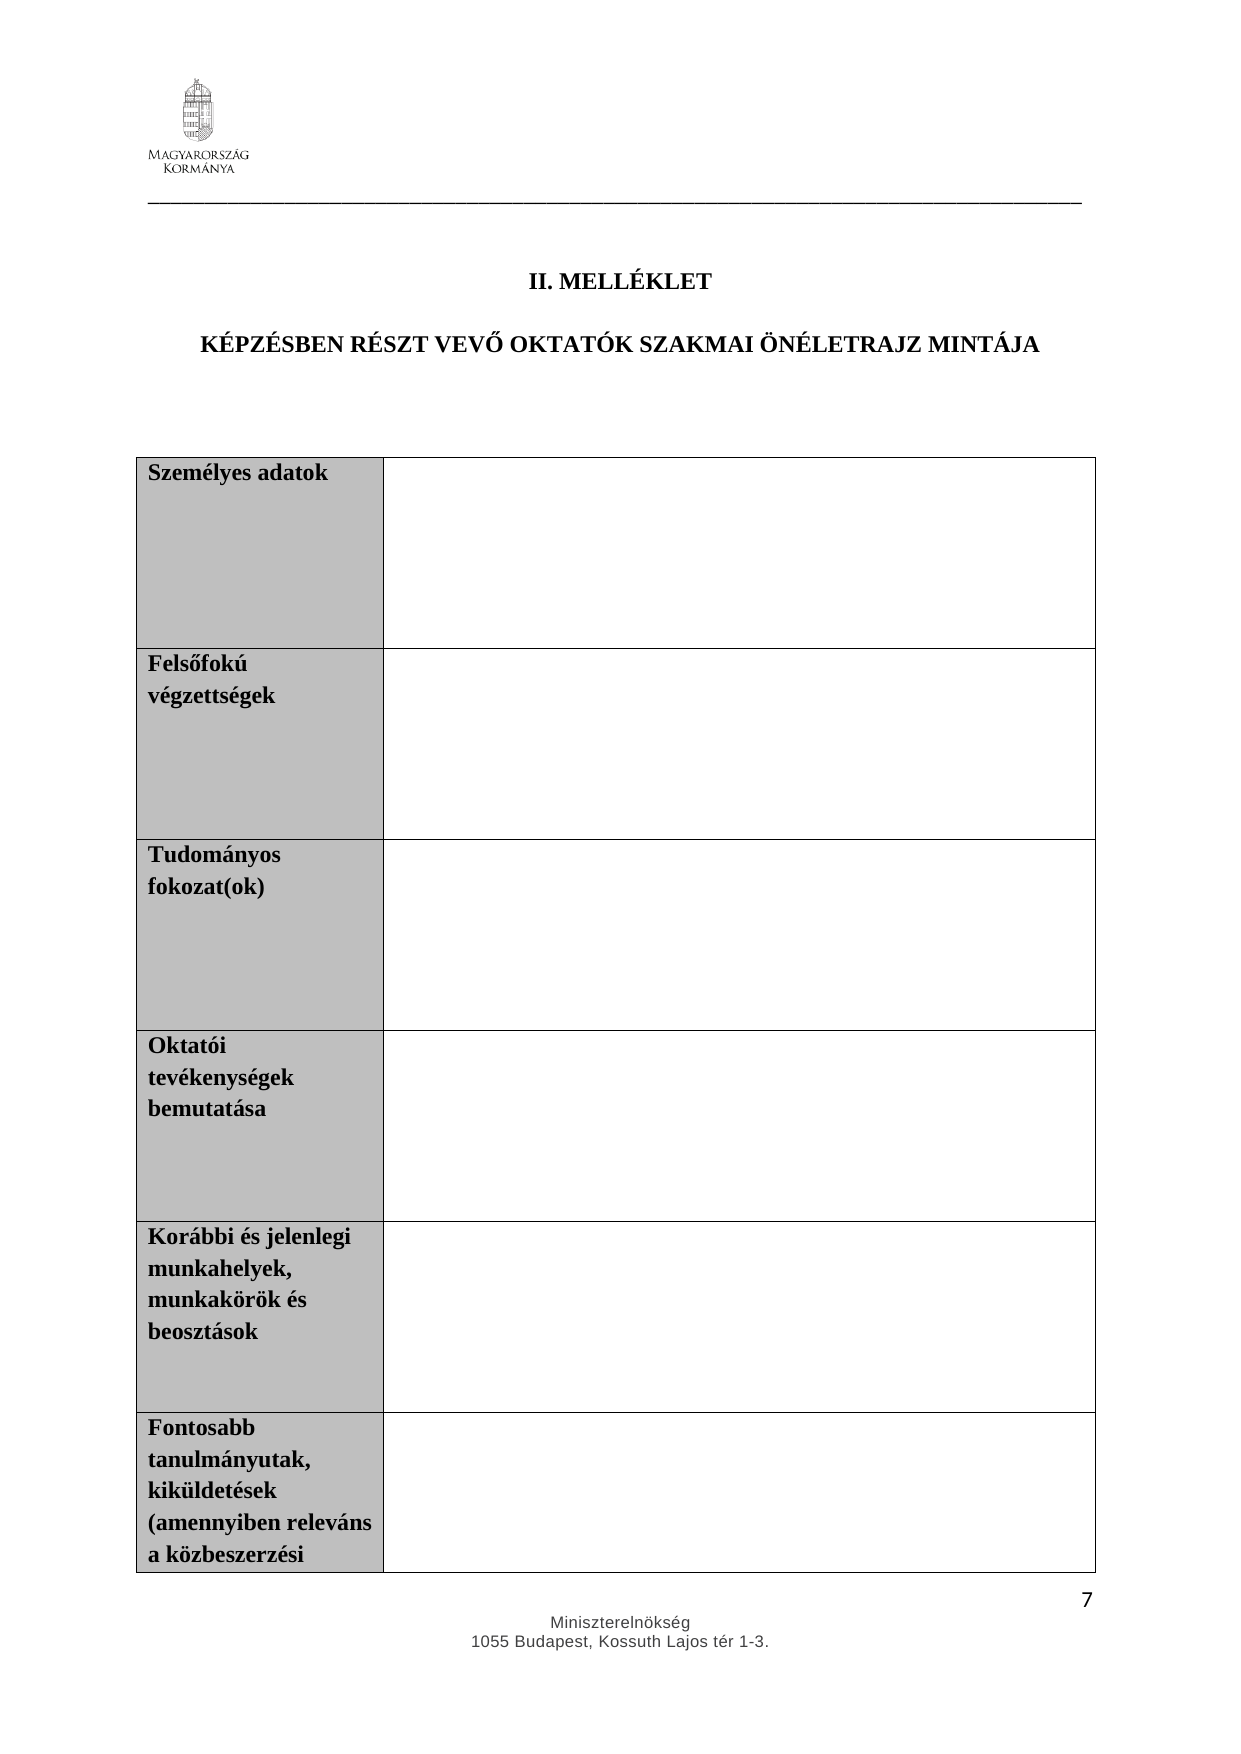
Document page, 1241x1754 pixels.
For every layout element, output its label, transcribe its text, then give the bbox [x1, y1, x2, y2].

table_cell Fontosabb tanulmányutak, kiküldetések (amennyiben releváns a közbeszerzési szakmai tapasztalat szempontjából) [137, 1413, 383, 1572]
table_cell [384, 649, 1095, 839]
table_cell Felsőfokú végzettségek [137, 649, 383, 839]
table_cell [384, 1222, 1095, 1412]
text KÉPZÉSBEN RÉSZT VEVŐ OKTATÓK SZAKMAI ÖNÉLETRAJZ MINTÁJA [148, 330, 1092, 358]
table_header Személyes adatok [137, 458, 383, 648]
table_cell Tudományos fokozat(ok) [137, 840, 383, 1030]
table_cell Oktatói tevékenységek bemutatása [137, 1031, 383, 1221]
text II. MELLÉKLET [148, 267, 1092, 294]
table_cell [384, 1031, 1095, 1221]
picture [147, 73, 251, 180]
table_cell Korábbi és jelenlegi munkahelyek, munkakörök és beosztások [137, 1222, 383, 1412]
table_header [384, 458, 1095, 648]
table_cell [384, 1413, 1095, 1572]
table_cell [384, 840, 1095, 1030]
